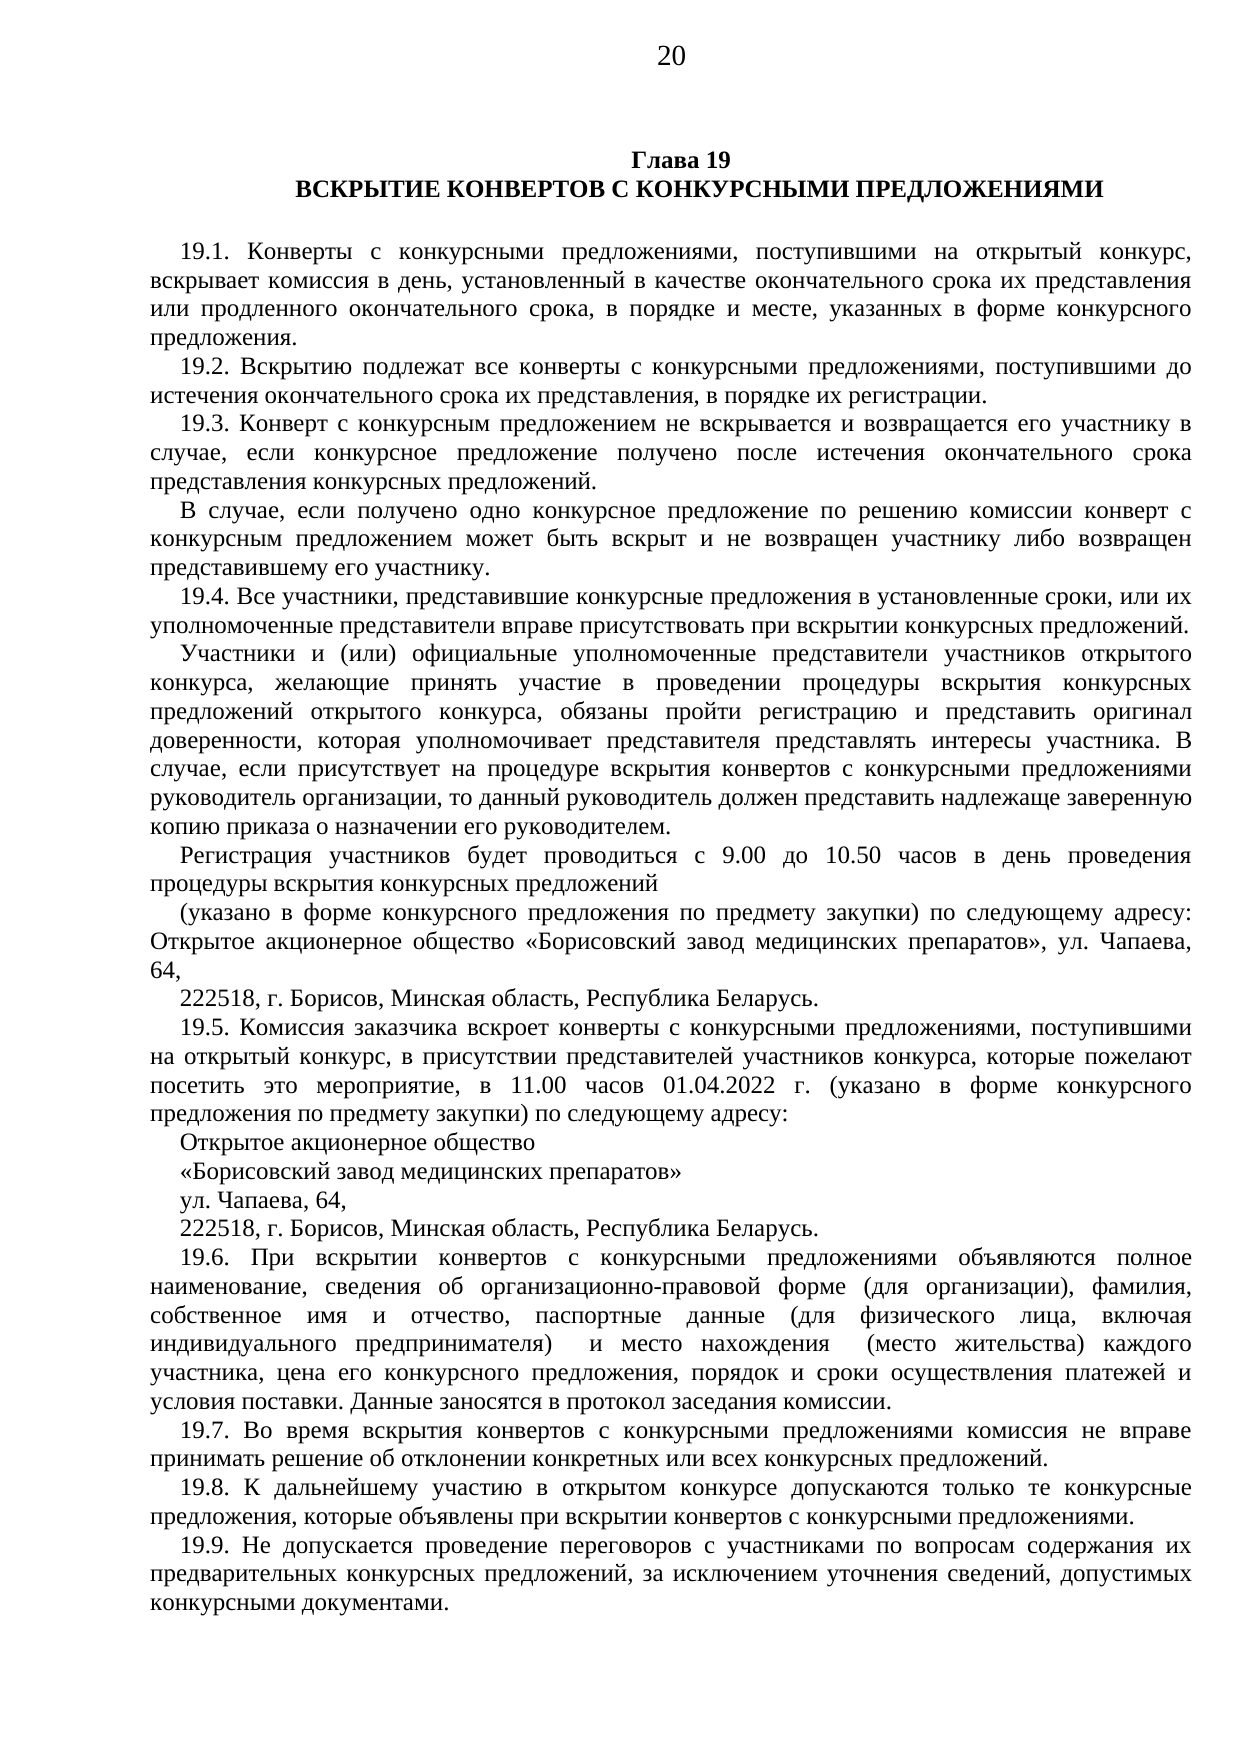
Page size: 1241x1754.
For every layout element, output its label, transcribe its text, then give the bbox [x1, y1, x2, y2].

text Открытое акционерное общество [150, 1127, 1193, 1156]
text 19.4. Все участники, представившие конкурсные предложения в установленные сроки, или их уполномоченные представители вправе присутствовать при вскрытии конкурсных предложений. [150, 581, 1193, 638]
text 19.7. Во время вскрытия конвертов с конкурсными предложениями комиссия не вправе принимать решение об отклонении конкретных или всех конкурсных предложений. [150, 1415, 1193, 1472]
text 19.3. Конверт с конкурсным предложением не вскрывается и возвращается его участнику в случае, если конкурсное предложение получено после истечения окончательного срока представления конкурсных предложений. [150, 408, 1193, 495]
text Регистрация участников будет проводиться с 9.00 до 10.50 часов в день проведения процедуры вскрытия конкурсных предложений [150, 840, 1193, 897]
text Участники и (или) официальные уполномоченные представители участников открытого конкурса, желающие принять участие в проведении процедуры вскрытия конкурсных предложений открытого конкурса, обязаны пройти регистрацию и представить оригинал доверенности, которая уполномочивает представителя представлять интересы участника. В случае, если присутствует на процедуре вскрытия конвертов с конкурсными предложениями руководитель организации, то данный руководитель должен представить надлежаще заверенную копию приказа о назначении его руководителем. [150, 638, 1193, 840]
text 19.1. Конверты с конкурсными предложениями, поступившими на открытый конкурс, вскрывает комиссия в день, установленный в качестве окончательного срока их представления или продленного окончательного срока, в порядке и месте, указанных в форме конкурсного предложения. [150, 236, 1193, 351]
text 222518, г. Борисов, Минская область, Республика Беларусь. [150, 983, 1193, 1012]
text ул. Чапаева, 64, [150, 1185, 1193, 1213]
text 19.5. Комиссия заказчика вскроет конверты с конкурсными предложениями, поступившими на открытый конкурс, в присутствии представителей участников конкурса, которые пожелают посетить это мероприятие, в 11.00 часов 01.04.2022 г. (указано в форме конкурсного предложения по предмету закупки) по следующему адресу: [150, 1012, 1193, 1127]
text 19.8. К дальнейшему участию в открытом конкурсе допускаются только те конкурсные предложения, которые объявлены при вскрытии конвертов с конкурсными предложениями. [150, 1472, 1193, 1530]
text (указано в форме конкурсного предложения по предмету закупки) по следующему адресу: Открытое акционерное общество «Борисовский завод медицинских препаратов», ул. Чапаева, 64, [150, 897, 1193, 983]
text Глава 19 [150, 145, 1193, 174]
text 222518, г. Борисов, Минская область, Республика Беларусь. [150, 1213, 1193, 1242]
text 19.2. Вскрытию подлежат все конверты с конкурсными предложениями, поступившими до истечения окончательного срока их представления, в порядке их регистрации. [150, 351, 1193, 408]
text 19.9. Не допускается проведение переговоров с участниками по вопросам содержания их предварительных конкурсных предложений, за исключением уточнения сведений, допустимых конкурсными документами. [150, 1530, 1193, 1616]
text ВСКРЫТИЕ КОНВЕРТОВ С КОНКУРСНЫМИ ПРЕДЛОЖЕНИЯМИ [150, 174, 1193, 202]
text 19.6. При вскрытии конвертов с конкурсными предложениями объявляются полное наименование, сведения об организационно-правовой форме (для организации), фамилия, собственное имя и отчество, паспортные данные (для физического лица, включая индивидуального предпринимателя) и место нахождения (место жительства) каждого участника, цена его конкурсного предложения, порядок и сроки осуществления платежей и условия поставки. Данные заносятся в протокол заседания комиссии. [150, 1242, 1193, 1415]
text «Борисовский завод медицинских препаратов» [150, 1156, 1193, 1185]
text В случае, если получено одно конкурсное предложение по решению комиссии конверт с конкурсным предложением может быть вскрыт и не возвращен участнику либо возвращен представившему его участнику. [150, 495, 1193, 581]
